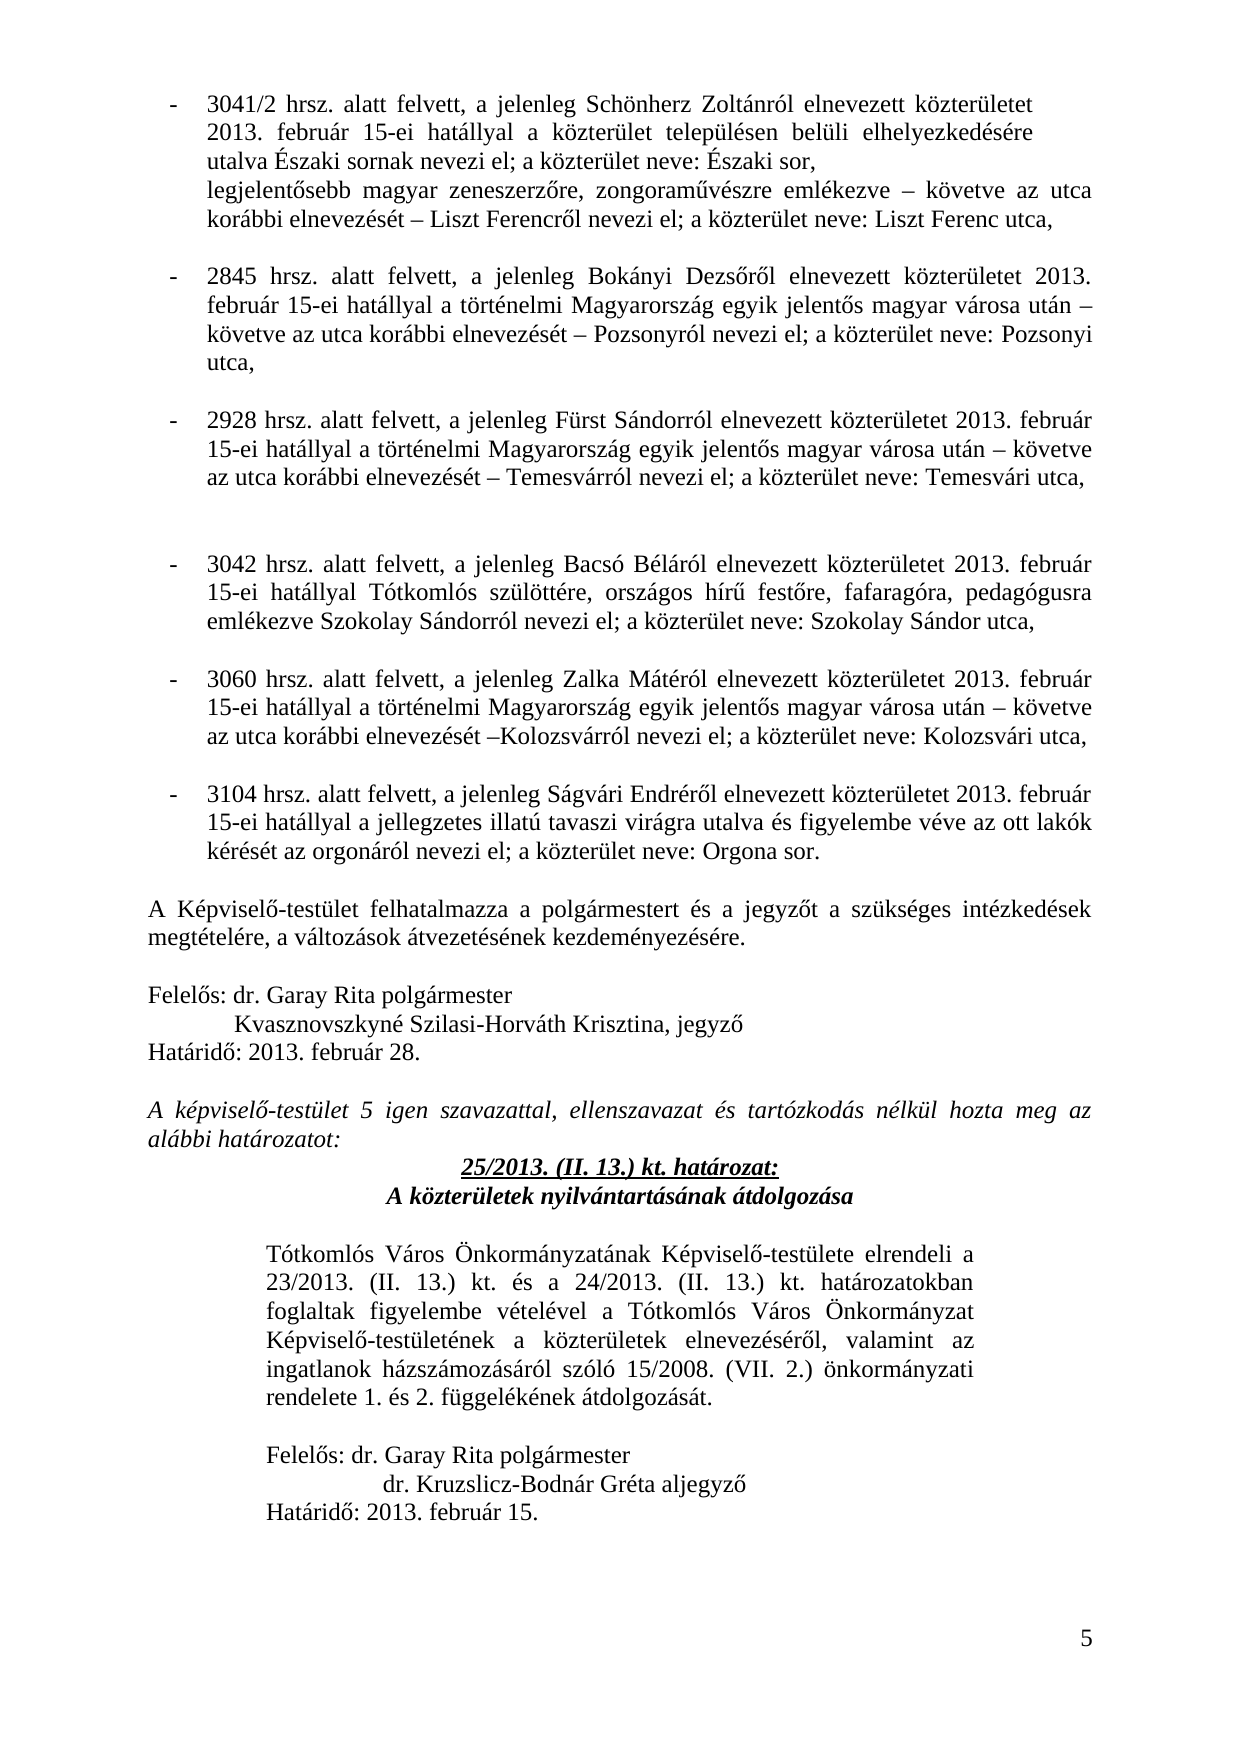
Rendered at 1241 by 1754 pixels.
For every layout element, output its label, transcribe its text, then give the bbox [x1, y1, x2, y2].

list 3104 hrsz. alatt felvett, a jelenleg Ságvári Endréről elnevezett közterületet 2013. február 15-ei hatállyal a jellegzetes illatú tavaszi virágra utalva és figyelembe véve az ott lakók kérését az orgonáról nevezi el; a közterület neve: Orgona sor. [169, 779, 1093, 865]
text A Képviselő-testület felhatalmazza a polgármestert és a jegyzőt a szükséges intézkedések megtételére, a változások átvezetésének kezdeményezésére. [148, 894, 1093, 951]
text Határidő: 2013. február 28. [148, 1037, 1093, 1066]
list 3041/2 hrsz. alatt felvett, a jelenleg Schönherz Zoltánról elnevezett közterületet 2013. február 15-ei hatállyal a közterület településen belüli elhelyezkedésére utalva Északi sornak nevezi el; a közterület neve: Északi sor, [169, 89, 1033, 175]
text Határidő: 2013. február 15. [266, 1497, 974, 1526]
text 25/2013. (II. 13.) kt. határozat: [148, 1152, 1093, 1181]
text A közterületek nyilvántartásának átdolgozása [236, 1181, 1004, 1210]
title Tótkomlós Város Önkormányzatának Képviselő-testülete elrendeli a 23/2013. (II. 13.) kt. és a 24/2013. (II. 13.) kt. határozatokban foglaltak figyelembe vételével a Tótkomlós Város Önkormányzat Képviselő-testületének a közterületek elnevezéséről, valamint az ingatlanok házszámozásáról szóló 15/2008. (VII. 2.) önkormányzati rendelete 1. és 2. függelékének átdolgozását. [266, 1239, 974, 1411]
list 3042 hrsz. alatt felvett, a jelenleg Bacsó Béláról elnevezett közterületet 2013. február 15-ei hatállyal Tótkomlós szülöttére, országos hírű festőre, fafaragóra, pedagógusra emlékezve Szokolay Sándorról nevezi el; a közterület neve: Szokolay Sándor utca, [169, 549, 1093, 635]
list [169, 89, 1093, 232]
text Felelős: dr. Garay Rita polgármester [266, 1440, 974, 1469]
list 2845 hrsz. alatt felvett, a jelenleg Bokányi Dezsőről elnevezett közterületet 2013. február 15-ei hatállyal a történelmi Magyarország egyik jelentős magyar városa után – követve az utca korábbi elnevezését – Pozsonyról nevezi el; a közterület neve: Pozsonyi utca, [169, 261, 1093, 376]
text A képviselő-testület 5 igen szavazattal, ellenszavazat és tartózkodás nélkül hozta meg az alábbi határozatot: [148, 1095, 1093, 1152]
text Kvasznovszkyné Szilasi-Horváth Krisztina, jegyző [148, 1009, 1093, 1037]
text dr. Kruzslicz-Bodnár Gréta aljegyző [266, 1469, 974, 1497]
list 3060 hrsz. alatt felvett, a jelenleg Zalka Mátéról elnevezett közterületet 2013. február 15-ei hatállyal a történelmi Magyarország egyik jelentős magyar városa után – követve az utca korábbi elnevezését –Kolozsvárról nevezi el; a közterület neve: Kolozsvári utca, [169, 664, 1093, 750]
list 2928 hrsz. alatt felvett, a jelenleg Fürst Sándorról elnevezett közterületet 2013. február 15-ei hatállyal a történelmi Magyarország egyik jelentős magyar városa után – követve az utca korábbi elnevezését – Temesvárról nevezi el; a közterület neve: Temesvári utca, [169, 405, 1093, 491]
text Felelős: dr. Garay Rita polgármester [148, 980, 1093, 1009]
